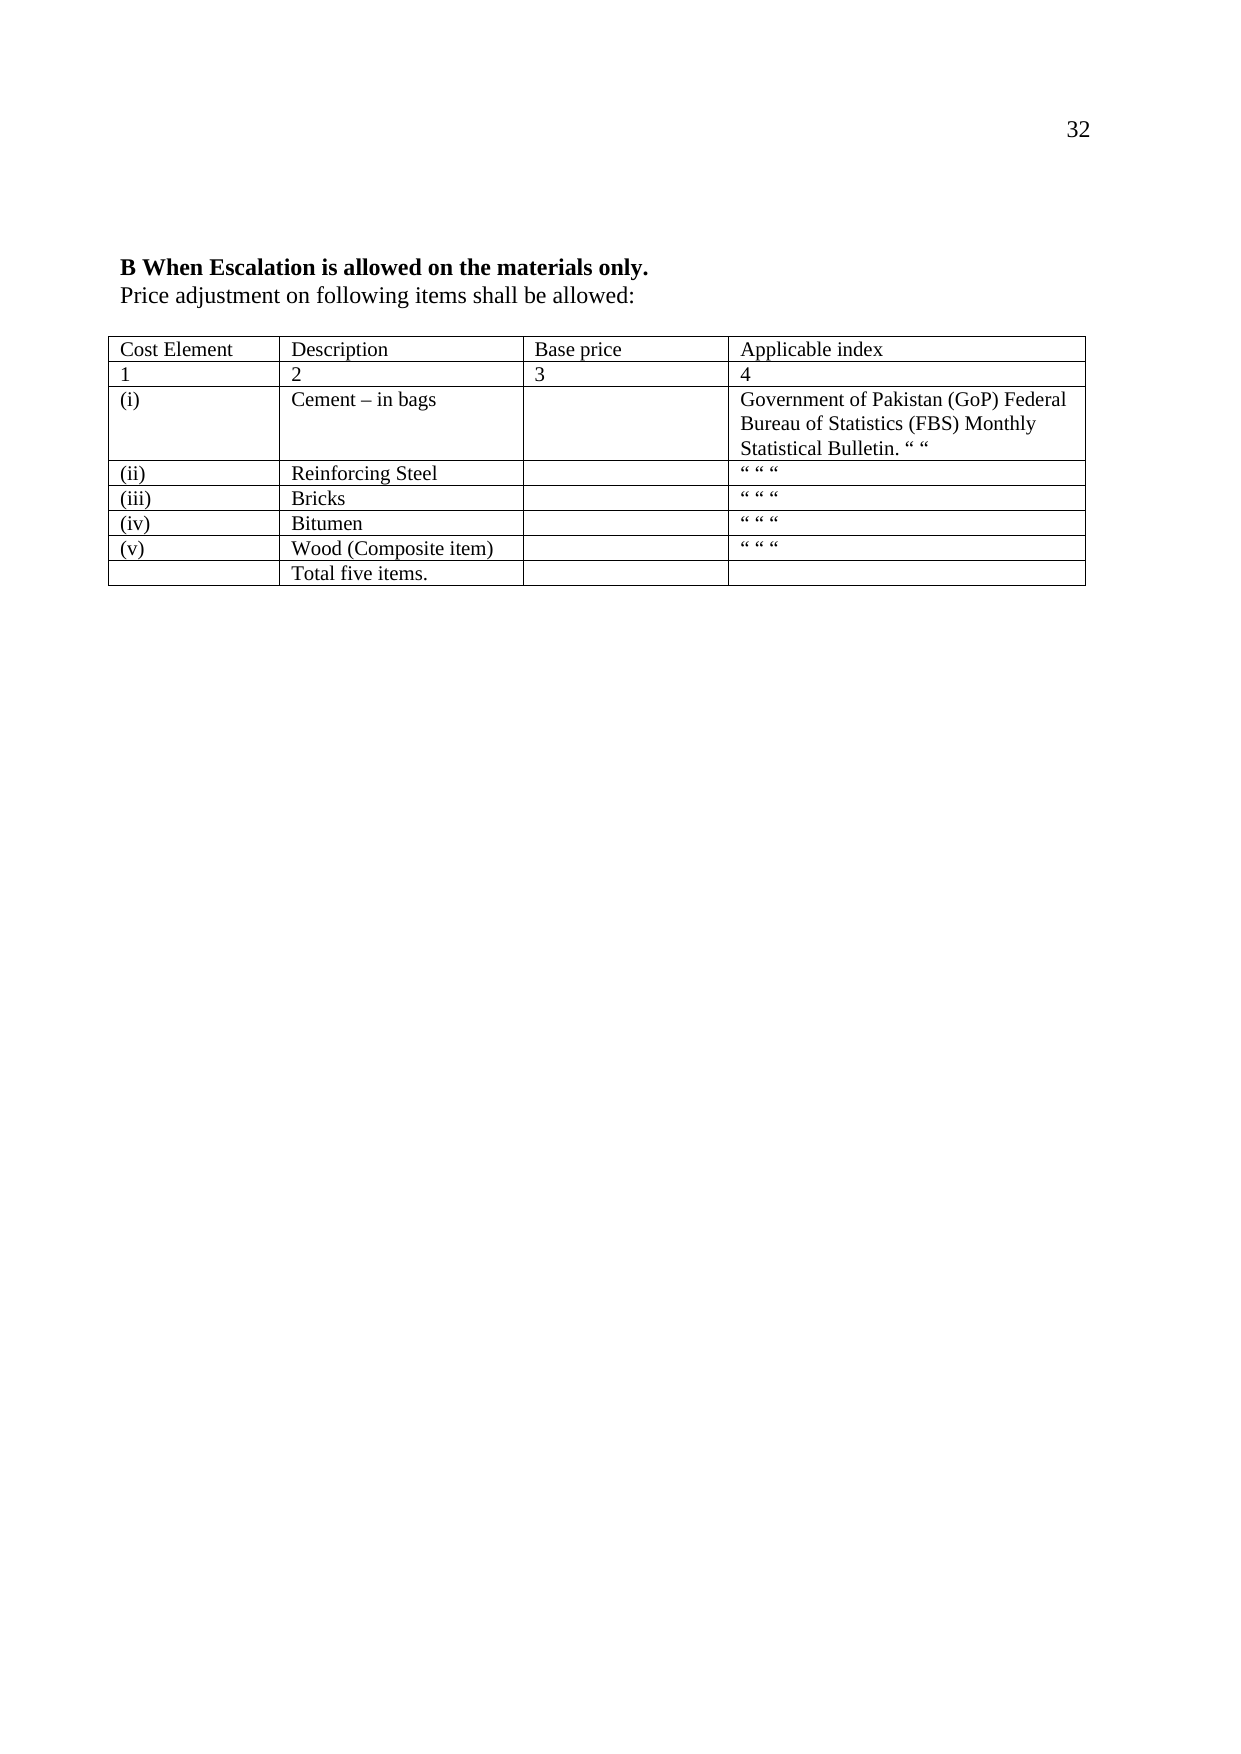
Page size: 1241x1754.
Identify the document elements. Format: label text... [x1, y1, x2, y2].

table_cell Government of Pakistan (GoP) Federal Bureau of Statistics (FBS) Monthly Statistical Bulletin. “ “ [729, 387, 1085, 459]
table_header Base price [524, 337, 728, 361]
table_cell Bitumen [280, 511, 523, 535]
table_cell [524, 461, 728, 484]
table_cell Total five items. [280, 561, 523, 585]
table_cell (v) [109, 536, 279, 560]
table_cell (i) [109, 387, 279, 459]
table_cell [109, 561, 279, 585]
table_cell (iii) [109, 486, 279, 510]
text Price adjustment on following items shall be allowed: [120, 281, 1090, 308]
table_header Cost Element [109, 337, 279, 361]
table_header Applicable index [729, 337, 1085, 361]
table_cell Wood (Composite item) [280, 536, 523, 560]
table_cell [524, 387, 728, 459]
table_cell Bricks [280, 486, 523, 510]
table_cell (ii) [109, 461, 279, 484]
table_cell “ “ “ [729, 486, 1085, 510]
table_cell Reinforcing Steel [280, 461, 523, 484]
table_cell [524, 486, 728, 510]
table_cell [524, 511, 728, 535]
table_header Description [280, 337, 523, 361]
table_cell 4 [729, 362, 1085, 386]
table_cell 3 [524, 362, 728, 386]
table_cell 1 [109, 362, 279, 386]
table_cell [524, 561, 728, 585]
table_cell “ “ “ [729, 511, 1085, 535]
table_cell 2 [280, 362, 523, 386]
text B When Escalation is allowed on the materials only. [120, 253, 1090, 281]
text 32 [120, 115, 1090, 143]
table_cell Cement – in bags [280, 387, 523, 459]
table_cell “ “ “ [729, 536, 1085, 560]
table_cell [729, 561, 1085, 585]
table_cell “ “ “ [729, 461, 1085, 484]
table_cell (iv) [109, 511, 279, 535]
table_cell [524, 536, 728, 560]
